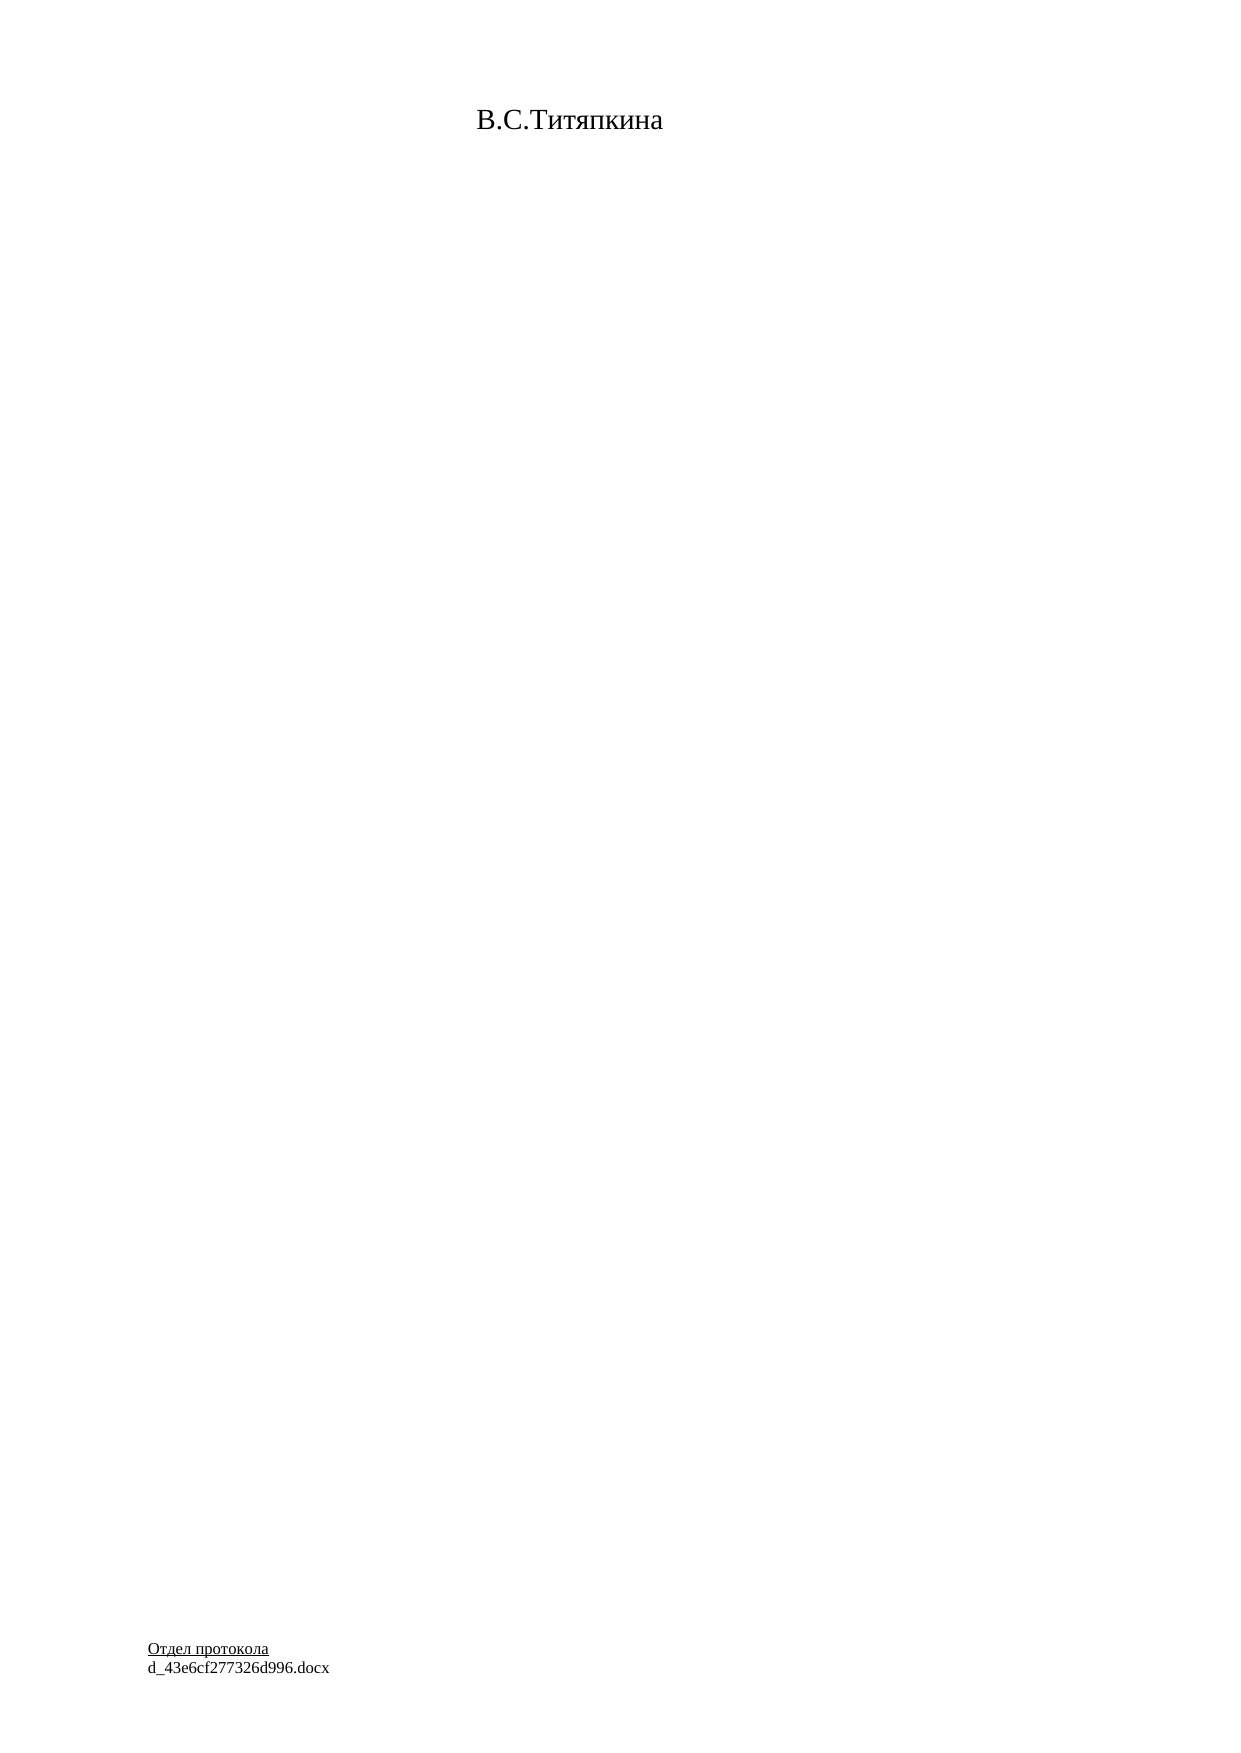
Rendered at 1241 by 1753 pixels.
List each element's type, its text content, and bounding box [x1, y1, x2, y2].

text В.С.Титяпкина [148, 99, 1181, 137]
